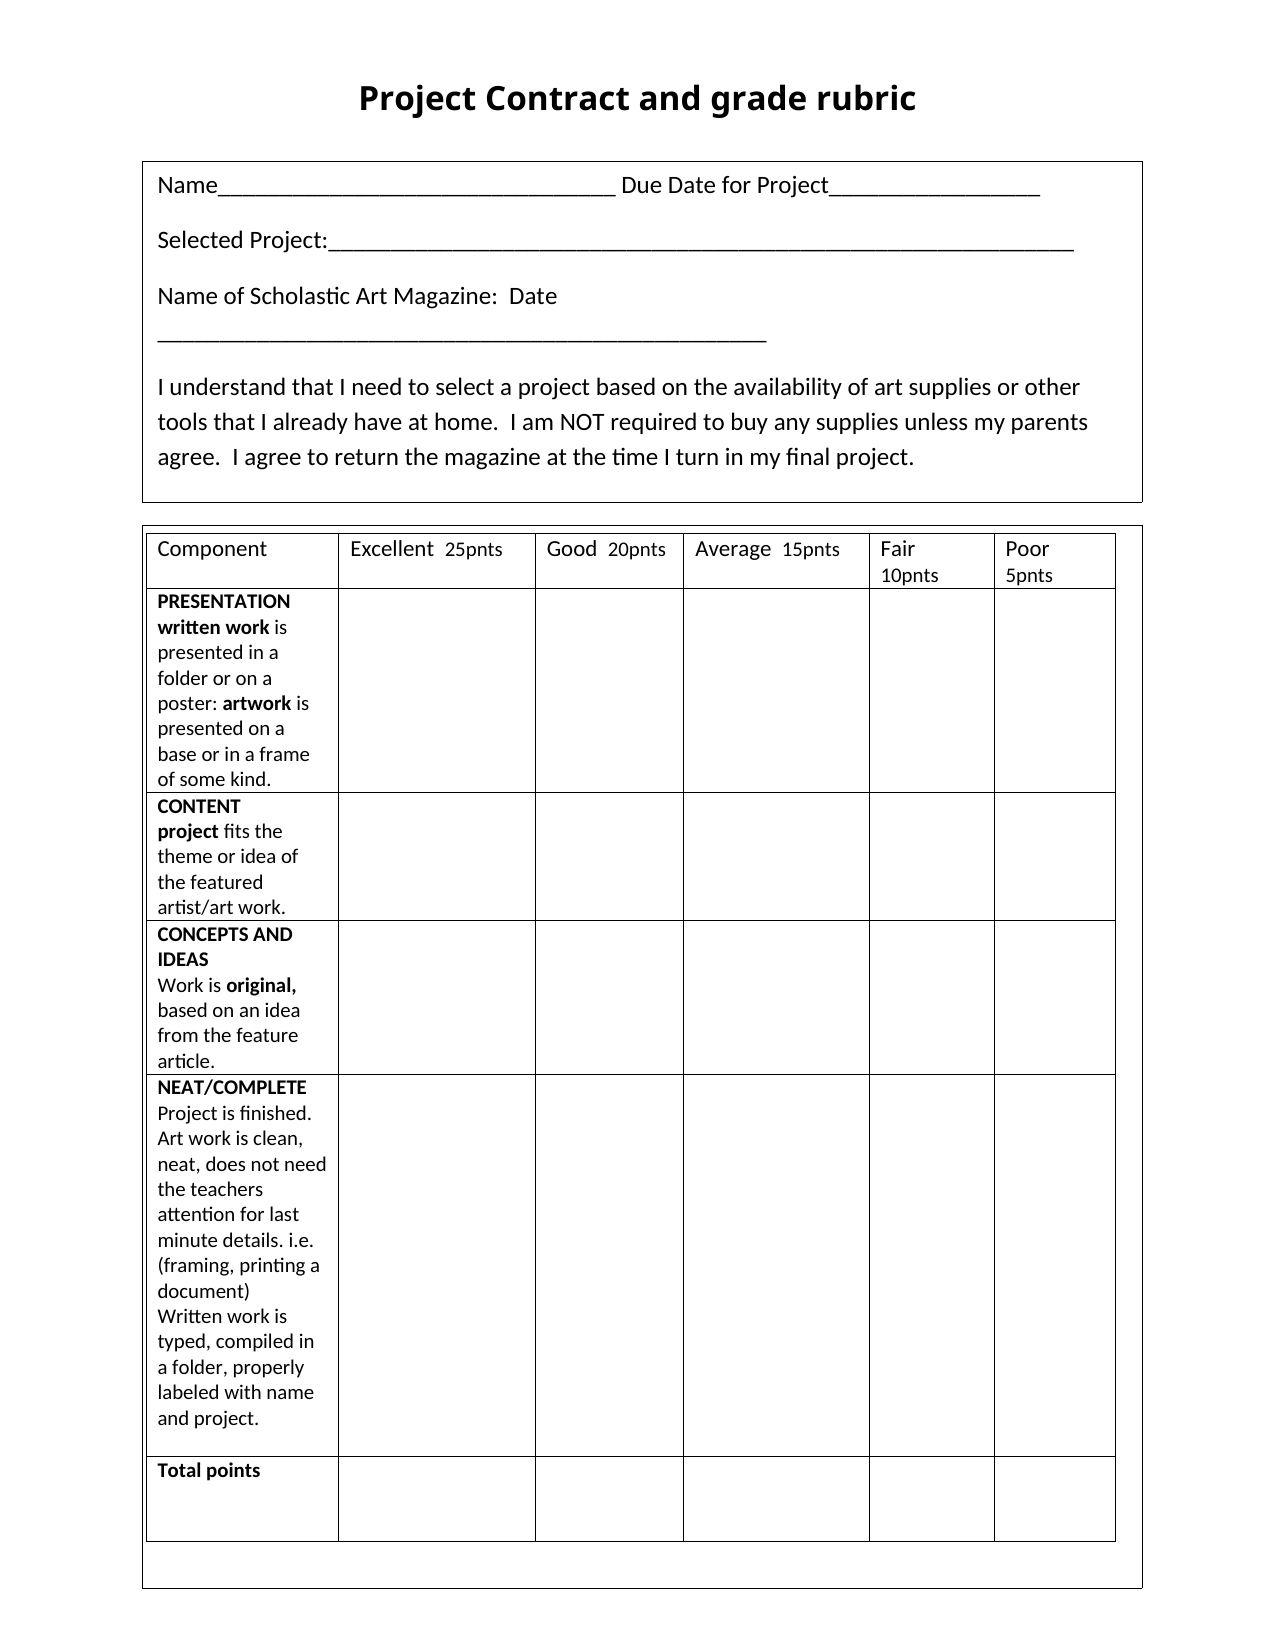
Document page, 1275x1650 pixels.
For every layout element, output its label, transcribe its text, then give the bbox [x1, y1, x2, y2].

text Project Contract and grade rubric [150, 75, 1125, 120]
